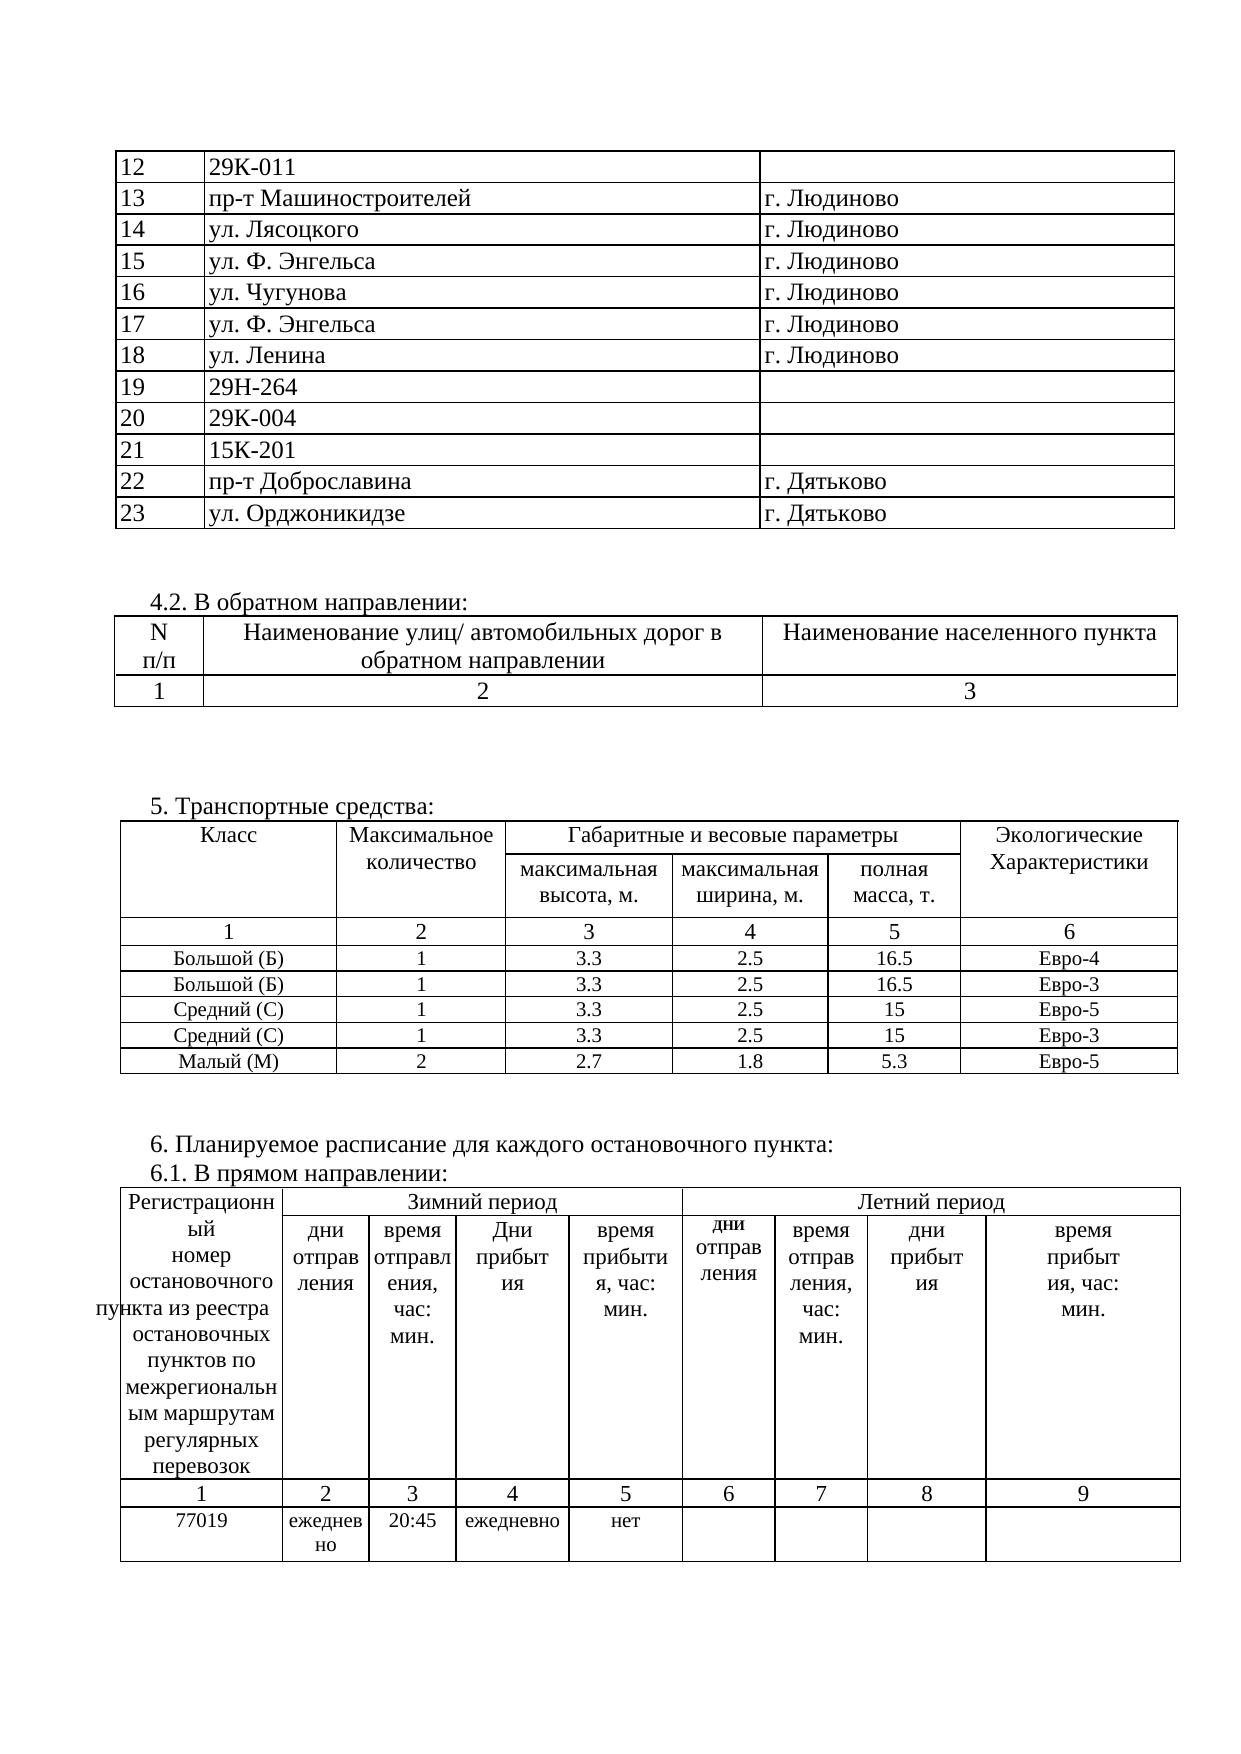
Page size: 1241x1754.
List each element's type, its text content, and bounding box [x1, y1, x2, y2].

table_cell ДНИ отправ ления [683, 1216, 774, 1478]
table_cell 17 [117, 309, 204, 339]
table_cell 23 [117, 498, 204, 527]
table_cell 29Н-264 [205, 372, 759, 402]
table_cell время прибыт ия, час: мин. [987, 1216, 1180, 1478]
text 4.2. В обратном направлении: [150, 587, 1090, 615]
table_cell 2.5 [673, 972, 827, 996]
table_cell 15 [829, 1023, 960, 1047]
table_cell время отправ ления, час: мин. [776, 1216, 867, 1478]
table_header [121, 1188, 282, 1478]
table_cell 19 [117, 372, 204, 402]
table_cell пр-т Доброславина [205, 466, 759, 496]
table_cell [868, 1508, 985, 1561]
table_cell 13 [117, 183, 204, 213]
table_cell время отправл ения, час: мин. [370, 1216, 455, 1478]
table_header Экологические Характеристики [961, 822, 1177, 917]
table_cell 2 [283, 1480, 368, 1506]
table_cell 2.5 [673, 997, 827, 1021]
table_cell г. Людиново [761, 183, 1174, 213]
table_cell пр-т Машиностроителей [205, 183, 759, 213]
table_cell 15К-201 [205, 435, 759, 464]
table_cell 5 [829, 918, 960, 944]
table_cell 20:45 [370, 1508, 455, 1561]
table_cell ул. Ф. Энгельса [205, 246, 759, 276]
table_cell 9 [987, 1480, 1180, 1506]
text 5. Транспортные средства: [150, 791, 1090, 820]
table_cell ул. Лясоцкого [205, 215, 759, 244]
table_cell 18 [117, 340, 204, 370]
table_cell 5 [570, 1480, 682, 1506]
table_header Наименование улиц/ автомобильных дорог в обратном направлении [204, 617, 762, 674]
table_cell 1.8 [673, 1049, 827, 1073]
table_cell 1 [337, 1023, 505, 1047]
table_cell 3 [370, 1480, 455, 1506]
table_cell ежедневно [283, 1508, 368, 1561]
table_cell 2.7 [506, 1049, 672, 1073]
table_cell 7 [776, 1480, 867, 1506]
table_cell г. Дятьково [761, 498, 1174, 527]
table_cell г. Людиново [761, 277, 1174, 307]
table_cell нет [570, 1508, 682, 1561]
table_cell г. Людиново [761, 309, 1174, 339]
table_cell 22 [117, 466, 204, 496]
table_cell [987, 1508, 1180, 1561]
table_cell 12 [117, 152, 204, 181]
table_cell г. Людиново [761, 246, 1174, 276]
table_cell 1 [121, 1480, 282, 1506]
table_cell 21 [117, 435, 204, 464]
table_cell г. Людиново [761, 215, 1174, 244]
table_cell Малый (М) [121, 1049, 336, 1073]
table_cell 14 [117, 215, 204, 244]
table_cell [776, 1508, 867, 1561]
table_cell ежедневно [457, 1508, 568, 1561]
table_cell г. Людиново [761, 340, 1174, 370]
table_cell Средний (С) [121, 997, 336, 1021]
table_cell дни прибыт ия [868, 1216, 985, 1478]
table_cell 16.5 [829, 946, 960, 970]
table_cell ул. Ленина [205, 340, 759, 370]
table_cell максимальная ширина, м. [673, 855, 827, 917]
text 6. Планируемое расписание для каждого остановочного пункта: [150, 1129, 1090, 1158]
table_cell 15 [117, 246, 204, 276]
table_cell максимальная высота, м. [506, 855, 672, 917]
table_cell Евро-3 [961, 1023, 1177, 1047]
table_cell 8 [868, 1480, 985, 1506]
table_cell Евро-5 [961, 997, 1177, 1021]
table_cell 4 [673, 918, 827, 944]
table_header Зимний период [283, 1188, 682, 1215]
table_header Класс [121, 822, 336, 917]
table_cell 2 [337, 918, 505, 944]
table_header Наименование населенного пункта [763, 617, 1177, 674]
table_cell полная масса, т. [829, 855, 960, 917]
table_cell г. Дятьково [761, 466, 1174, 496]
table_cell 3 [506, 918, 672, 944]
table_cell 1 [337, 972, 505, 996]
table_cell 1 [121, 918, 336, 944]
table_cell 2 [337, 1049, 505, 1073]
table_cell [761, 152, 1174, 181]
table_cell Евро-5 [961, 1049, 1177, 1073]
text 6.1. В прямом направлении: [150, 1158, 1090, 1187]
table_cell Большой (Б) [121, 972, 336, 996]
table_cell 29К-011 [205, 152, 759, 181]
table_cell время прибыти я, час: мин. [570, 1216, 682, 1478]
table_cell ул. Чугунова [205, 277, 759, 307]
table_cell ул. Орджоникидзе [205, 498, 759, 527]
table_cell 16 [117, 277, 204, 307]
table_cell [683, 1508, 774, 1561]
table_cell [761, 435, 1174, 464]
table_cell [761, 403, 1174, 433]
table_header Габаритные и весовые параметры [506, 822, 960, 853]
table_cell Евро-4 [961, 946, 1177, 970]
table_cell 1 [115, 675, 203, 706]
table_cell 3.3 [506, 946, 672, 970]
table_cell 77019 [121, 1508, 282, 1561]
table_cell [761, 372, 1174, 402]
table_cell 4 [457, 1480, 568, 1506]
table_cell Евро-3 [961, 972, 1177, 996]
table_cell 3 [763, 674, 1177, 706]
table_cell Средний (С) [121, 1023, 336, 1047]
table_cell ул. Ф. Энгельса [205, 309, 759, 339]
table_cell 6 [961, 918, 1177, 944]
table_cell 20 [117, 403, 204, 433]
table_cell 15 [829, 997, 960, 1021]
table_cell 5.3 [829, 1049, 960, 1073]
table_header N п/п [115, 617, 203, 674]
table_cell Большой (Б) [121, 946, 336, 970]
table_cell 3.3 [506, 972, 672, 996]
table_cell 1 [337, 946, 505, 970]
table_cell 2.5 [673, 946, 827, 970]
table_cell 6 [683, 1480, 774, 1506]
table_header Максимальное количество [337, 822, 505, 917]
table_cell Дни прибыт ия [457, 1216, 568, 1478]
table_cell 3.3 [506, 997, 672, 1021]
table_cell 2.5 [673, 1023, 827, 1047]
table_cell 1 [337, 997, 505, 1021]
table_cell 2 [204, 676, 762, 706]
table_cell 16.5 [829, 972, 960, 996]
table_header Летний период [683, 1188, 1180, 1215]
table_cell дни отправ ления [283, 1216, 368, 1478]
table_cell 3.3 [506, 1023, 672, 1047]
table_cell 29К-004 [205, 403, 759, 433]
